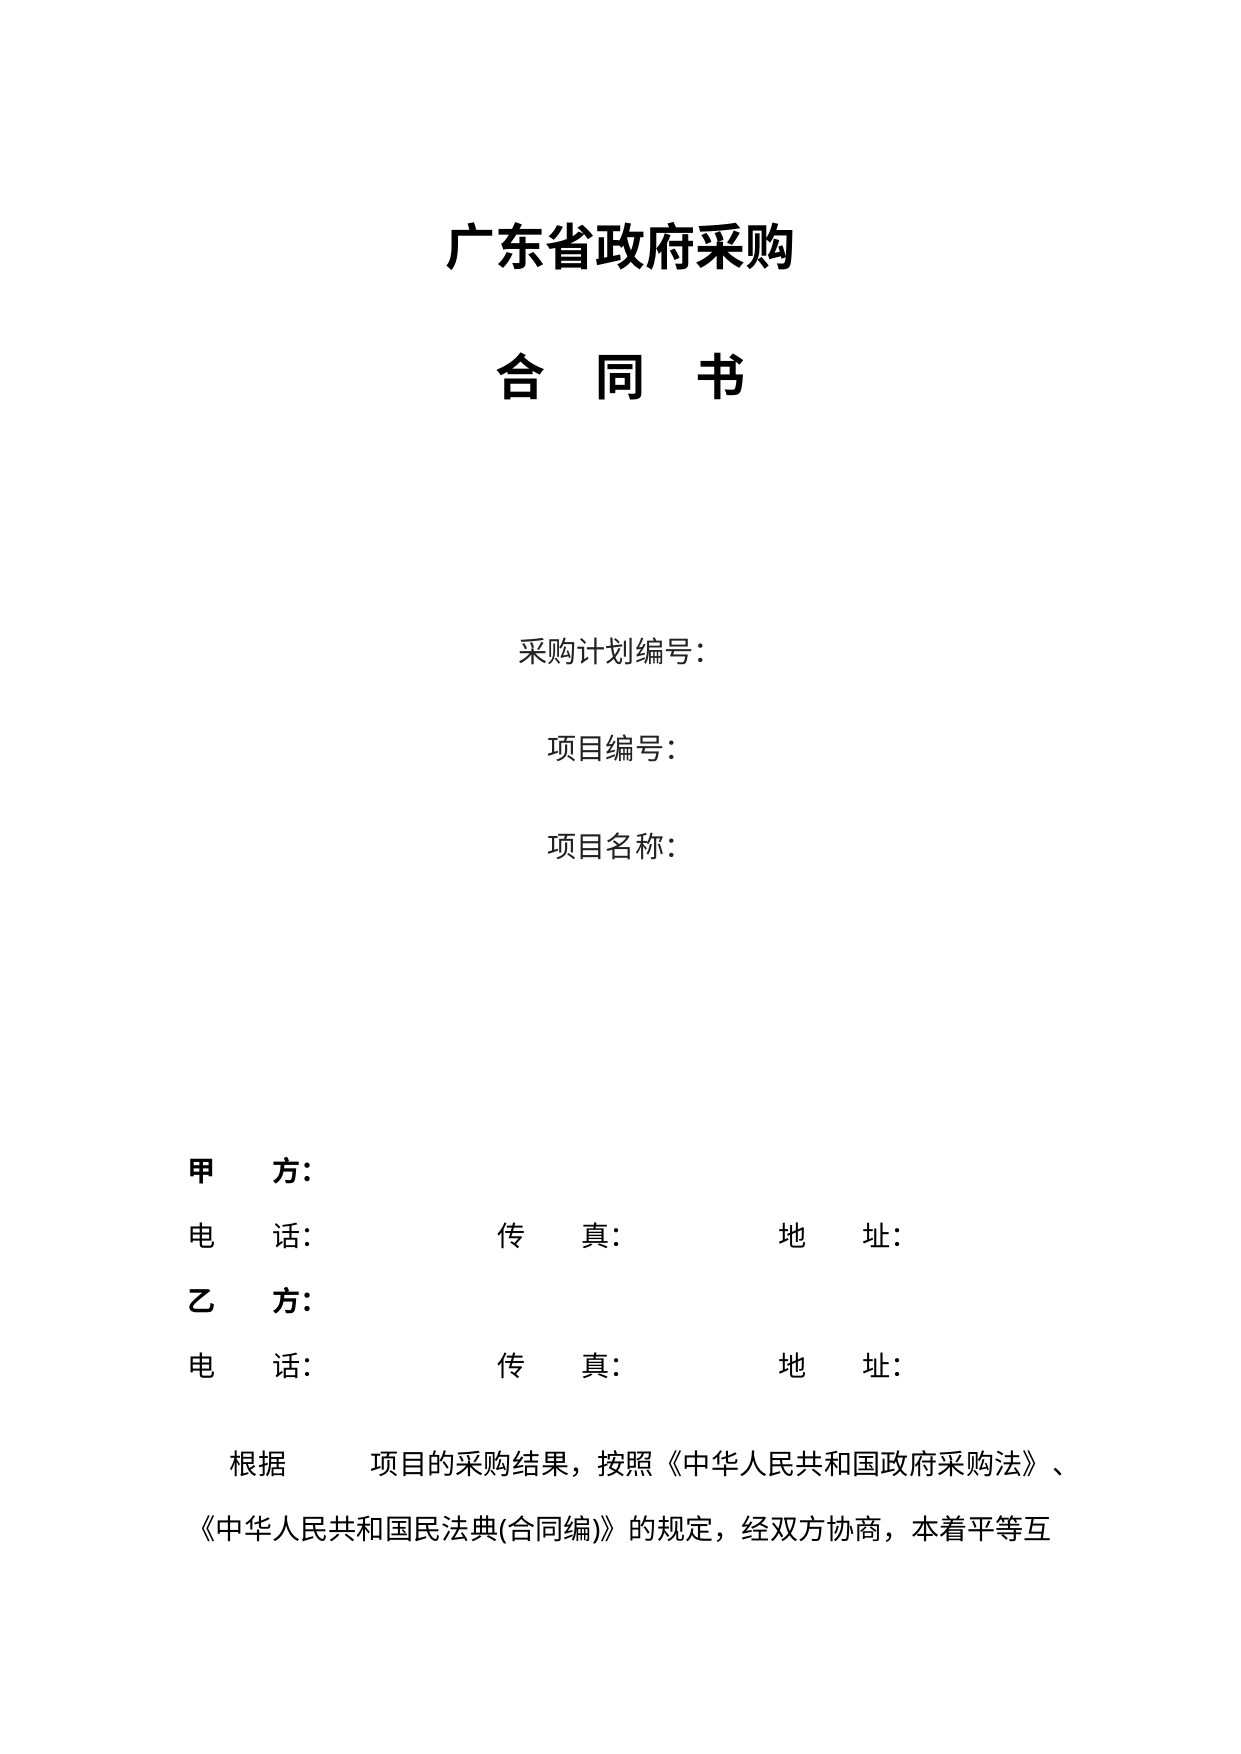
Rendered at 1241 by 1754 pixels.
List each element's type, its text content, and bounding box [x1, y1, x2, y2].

text 电 话： 传 真： 地 址： [187, 1202, 1053, 1267]
text 甲 方： [187, 1137, 1053, 1202]
text 乙 方： [187, 1267, 1053, 1332]
text 项目名称： [187, 812, 1053, 877]
text 项目编号： [187, 714, 1053, 779]
text 采购计划编号： [187, 617, 1053, 682]
text 电 话： 传 真： 地 址： [187, 1332, 1053, 1397]
text 合 同 书 [187, 324, 1053, 422]
text 广东省政府采购 [187, 194, 1053, 292]
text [187, 1429, 1053, 1559]
